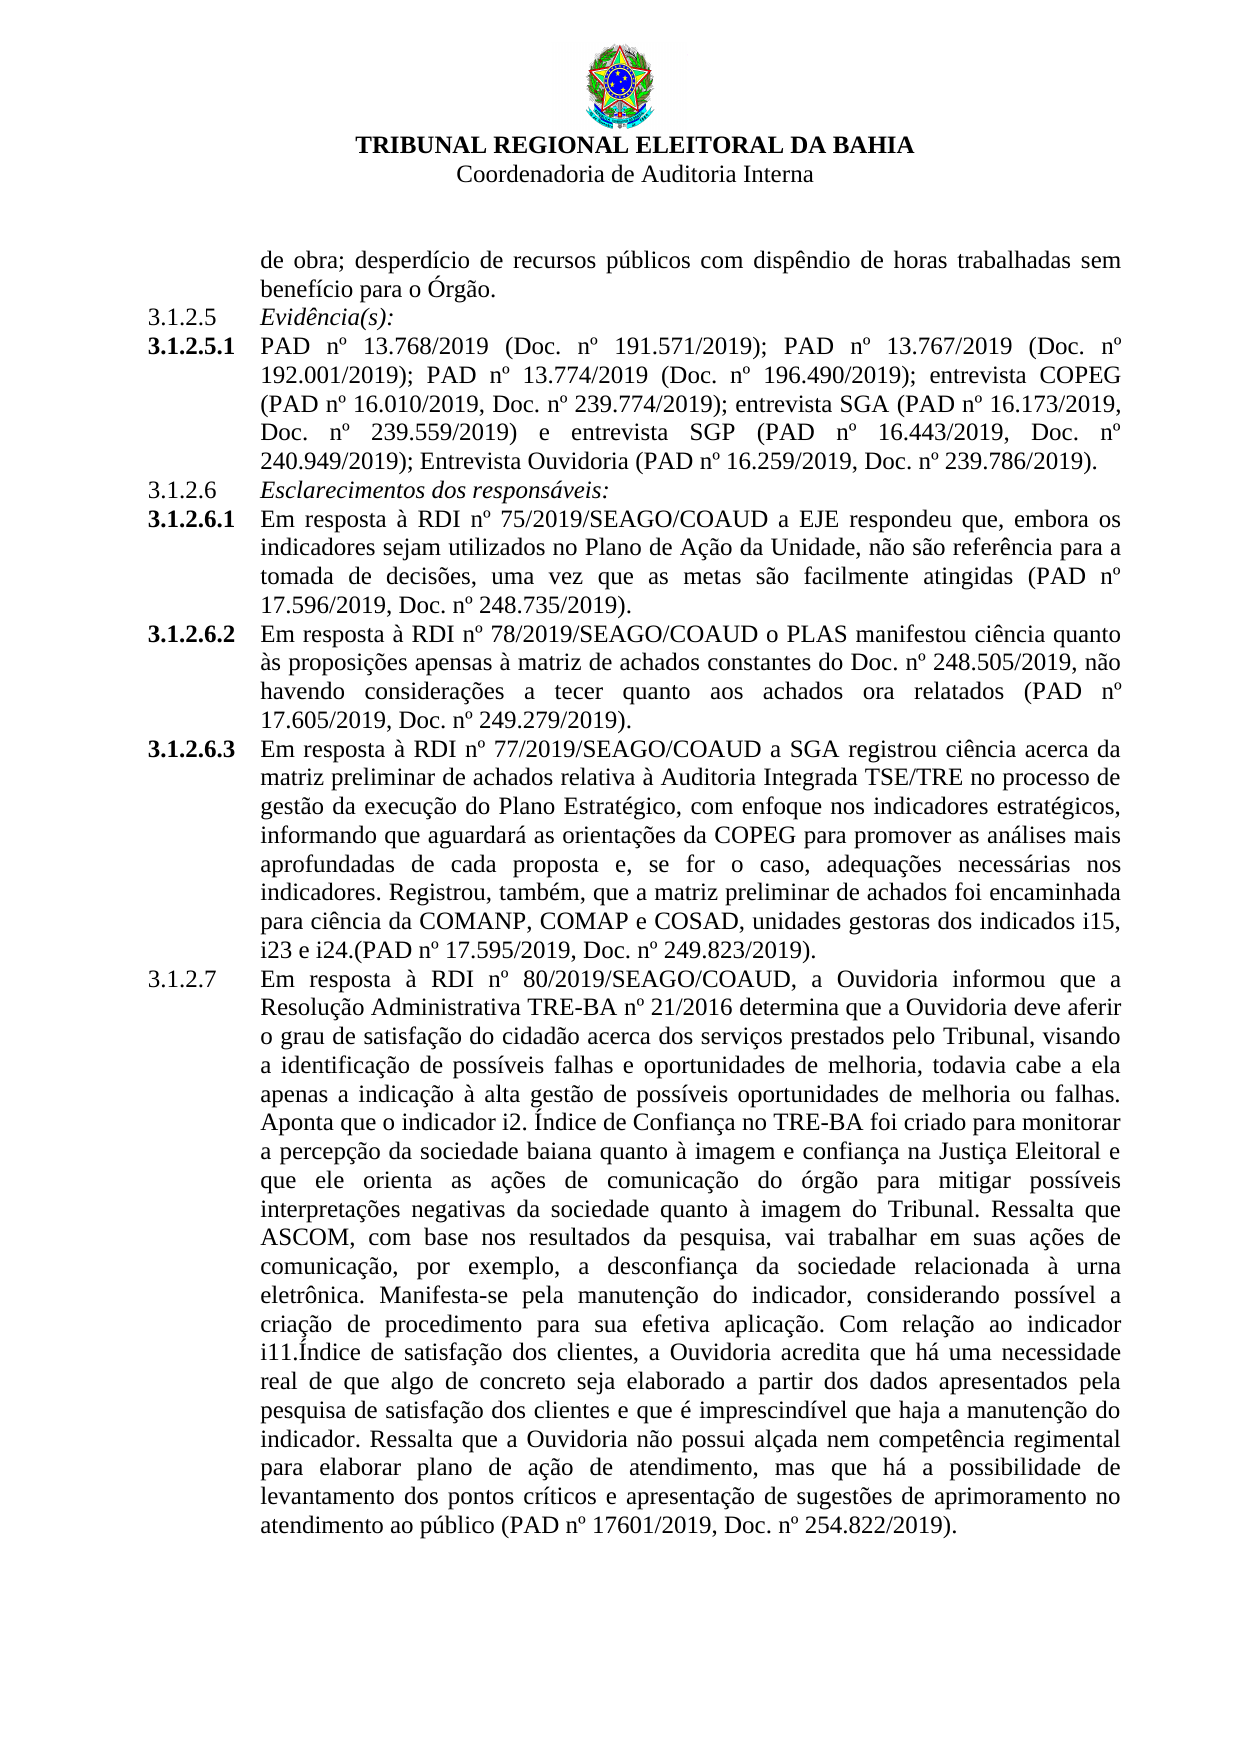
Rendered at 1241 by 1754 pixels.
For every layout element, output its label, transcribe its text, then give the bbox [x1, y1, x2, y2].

list Em resposta à RDI nº 77/2019/SEAGO/COAUD a SGA registrou ciência acerca da matriz preliminar de achados relativa à Auditoria Integrada TSE/TRE no processo de gestão da execução do Plano Estratégico, com enfoque nos indicadores estratégicos, informando que aguardará as orientações da COPEG para promover as análises mais aprofundadas de cada proposta e, se for o caso, adequações necessárias nos indicadores. Registrou, também, que a matriz preliminar de achados foi encaminhada para ciência da COMANP, COMAP e COSAD, unidades gestoras dos indicados i15, i23 e i24.(PAD nº 17.595/2019, Doc. nº 249.823/2019). [148, 734, 1122, 964]
list Em resposta à RDI nº 80/2019/SEAGO/COAUD, a Ouvidoria informou que a Resolução Administrativa TRE-BA nº 21/2016 determina que a Ouvidoria deve aferir o grau de satisfação do cidadão acerca dos serviços prestados pelo Tribunal, visando a identificação de possíveis falhas e oportunidades de melhoria, todavia cabe a ela apenas a indicação à alta gestão de possíveis oportunidades de melhoria ou falhas. Aponta que o indicador i2. Índice de Confiança no TRE-BA foi criado para monitorar a percepção da sociedade baiana quanto à imagem e confiança na Justiça Eleitoral e que ele orienta as ações de comunicação do órgão para mitigar possíveis interpretações negativas da sociedade quanto à imagem do Tribunal. Ressalta que ASCOM, com base nos resultados da pesquisa, vai trabalhar em suas ações de comunicação, por exemplo, a desconfiança da sociedade relacionada à urna eletrônica. Manifesta-se pela manutenção do indicador, considerando possível a criação de procedimento para sua efetiva aplicação. Com relação ao indicador i11.Índice de satisfação dos clientes, a Ouvidoria acredita que há uma necessidade real de que algo de concreto seja elaborado a partir dos dados apresentados pela pesquisa de satisfação dos clientes e que é imprescindível que haja a manutenção do indicador. Ressalta que a Ouvidoria não possui alçada nem competência regimental para elaborar plano de ação de atendimento, mas que há a possibilidade de levantamento dos pontos críticos e apresentação de sugestões de aprimoramento no atendimento ao público (PAD nº 17601/2019, Doc. nº 254.822/2019). [148, 964, 1122, 1539]
list PAD nº 13.768/2019 (Doc. nº 191.571/2019); PAD nº 13.767/2019 (Doc. nº 192.001/2019); PAD nº 13.774/2019 (Doc. nº 196.490/2019); entrevista COPEG (PAD nº 16.010/2019, Doc. nº 239.774/2019); entrevista SGA (PAD nº 16.173/2019, Doc. nº 239.559/2019) e entrevista SGP (PAD nº 16.443/2019, Doc. nº 240.949/2019); Entrevista Ouvidoria (PAD nº 16.259/2019, Doc. nº 239.786/2019). [148, 331, 1122, 475]
picture [551, 42, 688, 161]
list Evidência(s): [148, 302, 1122, 331]
list Esclarecimentos dos responsáveis: [148, 475, 1122, 504]
list Em resposta à RDI nº 78/2019/SEAGO/COAUD o PLAS manifestou ciência quanto às proposições apensas à matriz de achados constantes do Doc. nº 248.505/2019, não havendo considerações a tecer quanto aos achados ora relatados (PAD nº 17.605/2019, Doc. nº 249.279/2019). [148, 619, 1122, 734]
list Em resposta à RDI nº 75/2019/SEAGO/COAUD a EJE respondeu que, embora os indicadores sejam utilizados no Plano de Ação da Unidade, não são referência para a tomada de decisões, uma vez que as metas são facilmente atingidas (PAD nº 17.596/2019, Doc. nº 248.735/2019). [148, 504, 1122, 619]
